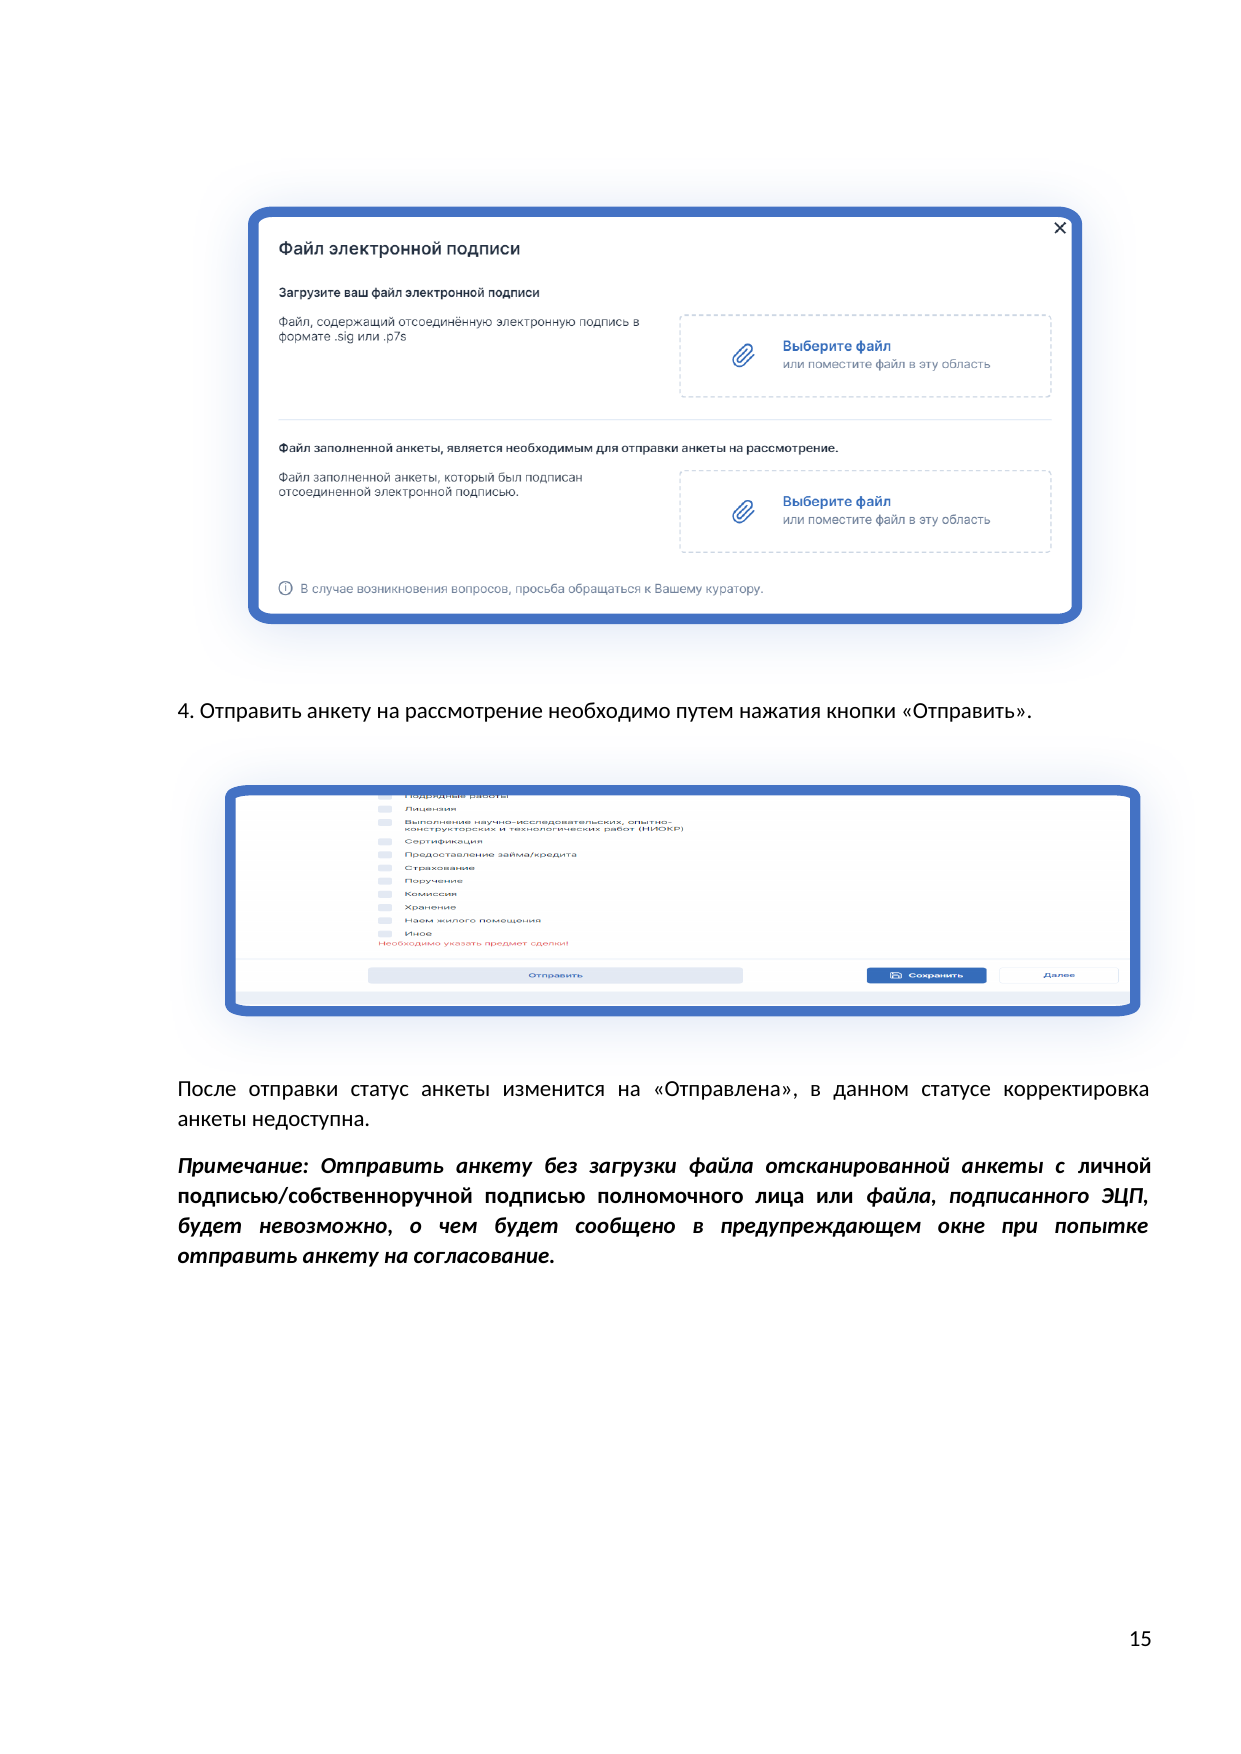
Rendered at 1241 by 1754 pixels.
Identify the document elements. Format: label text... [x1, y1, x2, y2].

text После отправки статус анкеты изменится на «Отправлена», в данном статусе корректировка анкеты недоступна. [177, 743, 1152, 1132]
text Примечание: Отправить анкету без загрузки файла отсканированной анкеты с личной подписью/собственноручной подписью полномочного лица или файла, подписанного ЭЦП, будет невозможно, о чем будет сообщено в предупреждающем окне при попытке отправить анкету на согласование. [177, 1151, 1152, 1269]
picture [259, 217, 1071, 613]
text 4. Отправить анкету на рассмотрение необходимо путем нажатия кнопки «Отправить». [177, 697, 1152, 724]
